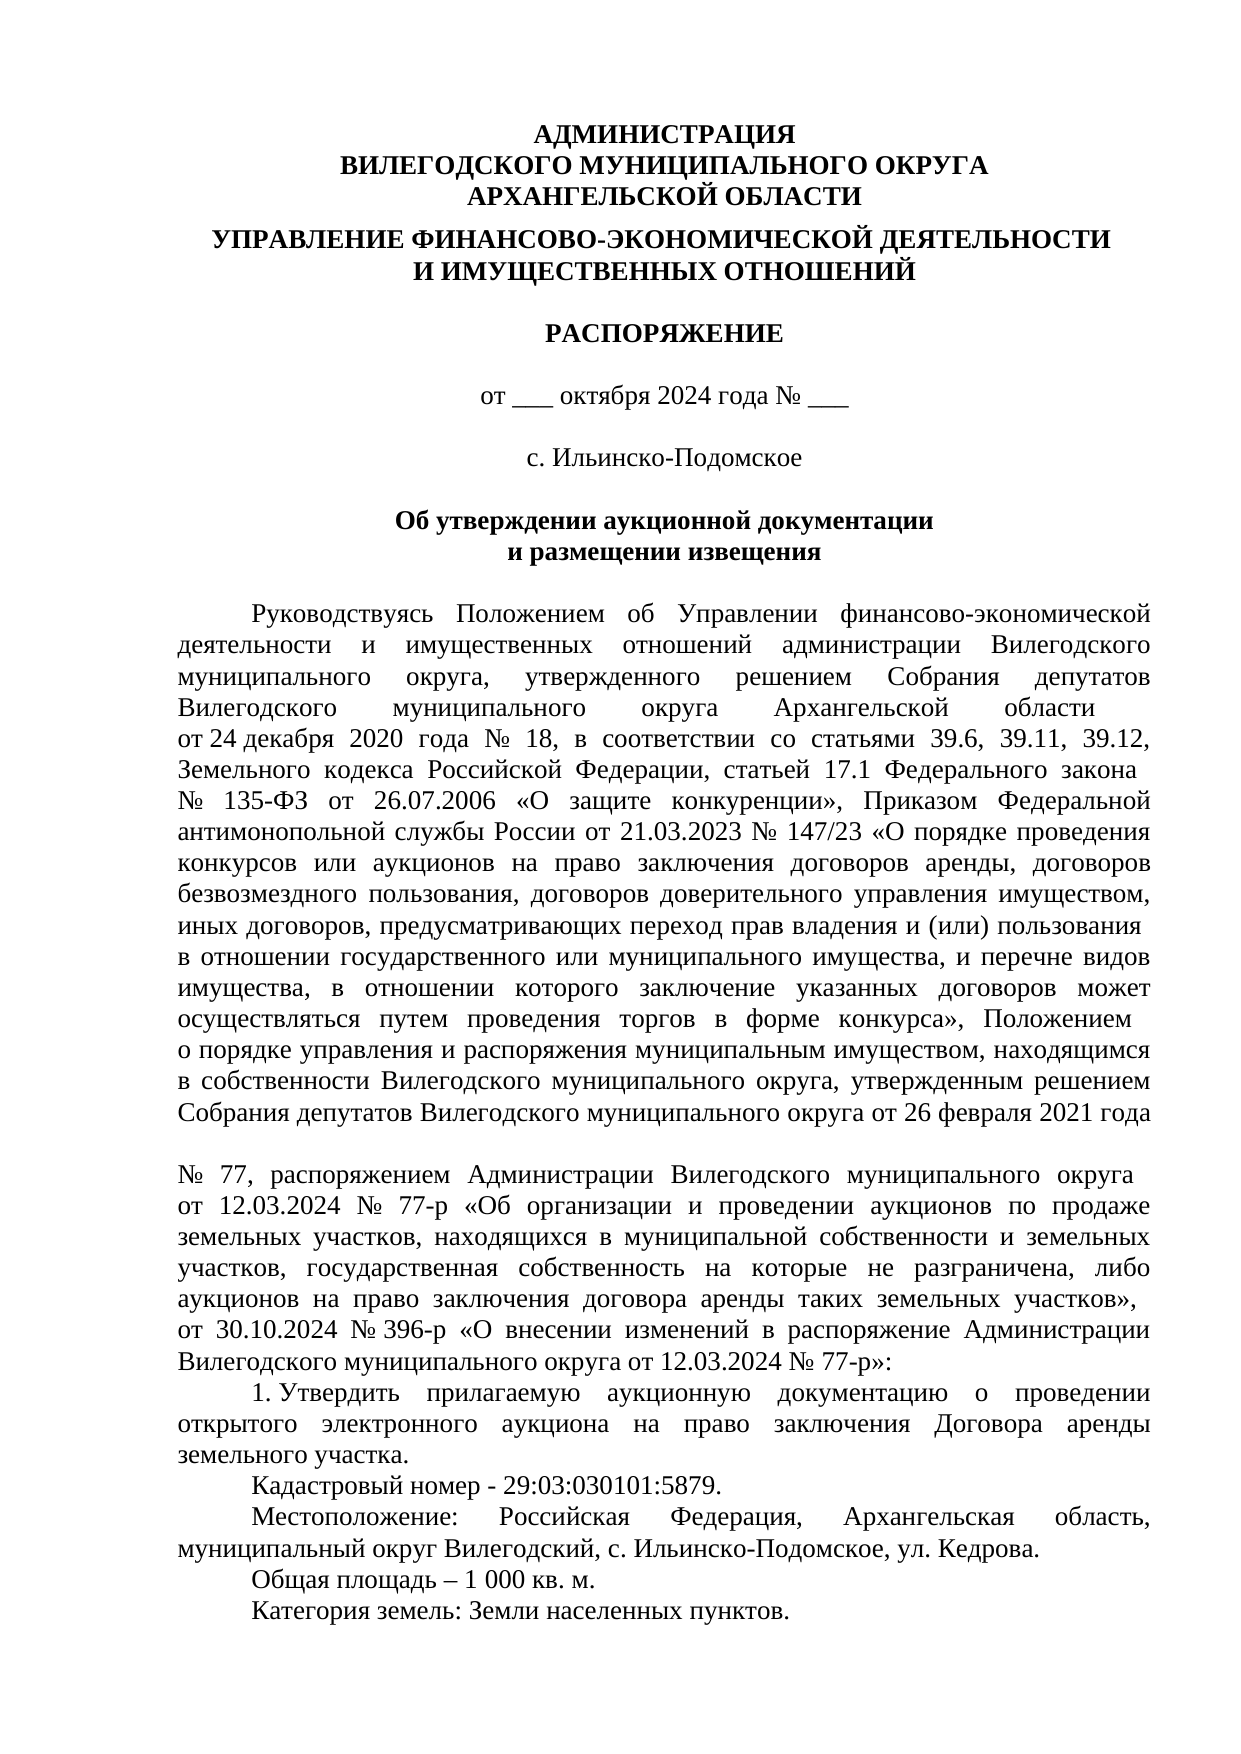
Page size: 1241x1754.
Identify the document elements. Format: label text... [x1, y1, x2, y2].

text Руководствуясь Положением об Управлении финансово-экономической деятельности и имущественных отношений администрации Вилегодского муниципального округа, утвержденного решением Собрания депутатов Вилегодского муниципального округа Архангельской области от 24 декабря 2020 года № 18, в соответствии со статьями 39.6, 39.11, 39.12, Земельного кодекса Российской Федерации, статьей 17.1 Федерального закона № 135-ФЗ от 26.07.2006 «О защите конкуренции», Приказом Федеральной антимонопольной службы России от 21.03.2023 № 147/23 «О порядке проведения конкурсов или аукционов на право заключения договоров аренды, договоров безвозмездного пользования, договоров доверительного управления имуществом, иных договоров, предусматривающих переход прав владения и (или) пользования в отношении государственного или муниципального имущества, и перечне видов имущества, в отношении которого заключение указанных договоров может осуществляться путем проведения торгов в форме конкурса», Положением о порядке управления и распоряжения муниципальным имуществом, находящимся в собственности Вилегодского муниципального округа, утвержденным решением Собрания депутатов Вилегодского муниципального округа от 26 февраля 2021 года № 77, распоряжением Администрации Вилегодского муниципального округа от 12.03.2024 № 77-р «Об организации и проведении аукционов по продаже земельных участков, находящихся в муниципальной собственности и земельных участков, государственная собственность на которые не разграничена, либо аукционов на право заключения договора аренды таких земельных участков», от 30.10.2024 № 396-р «О внесении изменений в распоряжение Администрации Вилегодского муниципального округа от 12.03.2024 № 77-р»: [177, 597, 1152, 1376]
text АДМИНИСТРАЦИЯ [177, 118, 1152, 149]
text УПРАВЛЕНИЕ ФИНАНСОВО-ЭКОНОМИЧЕСКОЙ ДЕЯТЕЛЬНОСТИ И ИМУЩЕСТВЕННЫХ ОТНОШЕНИЙ [177, 223, 1152, 286]
text Местоположение: Российская Федерация, Архангельская область, муниципальный округ Вилегодский, с. Ильинско-Подомское, ул. Кедрова. [177, 1501, 1152, 1563]
text АРХАНГЕЛЬСКОЙ ОБЛАСТИ [177, 180, 1152, 212]
text с. Ильинско-Подомское [177, 442, 1152, 473]
text Общая площадь – 1 000 кв. м. [177, 1563, 1152, 1594]
text Об утверждении аукционной документации [177, 504, 1152, 535]
text ВИЛЕГОДСКОГО МУНИЦИПАЛЬНОГО ОКРУГА [177, 149, 1152, 180]
text РАСПОРЯЖЕНИЕ [177, 317, 1152, 348]
text 1. Утвердить прилагаемую аукционную документацию о проведении открытого электронного аукциона на право заключения Договора аренды земельного участка. [177, 1376, 1152, 1469]
text от ___ октября 2024 года № ___ [177, 379, 1152, 410]
text и размещении извещения [177, 535, 1152, 566]
text Категория земель: Земли населенных пунктов. [177, 1594, 1152, 1625]
text Кадастровый номер - 29:03:030101:5879. [177, 1469, 1152, 1501]
